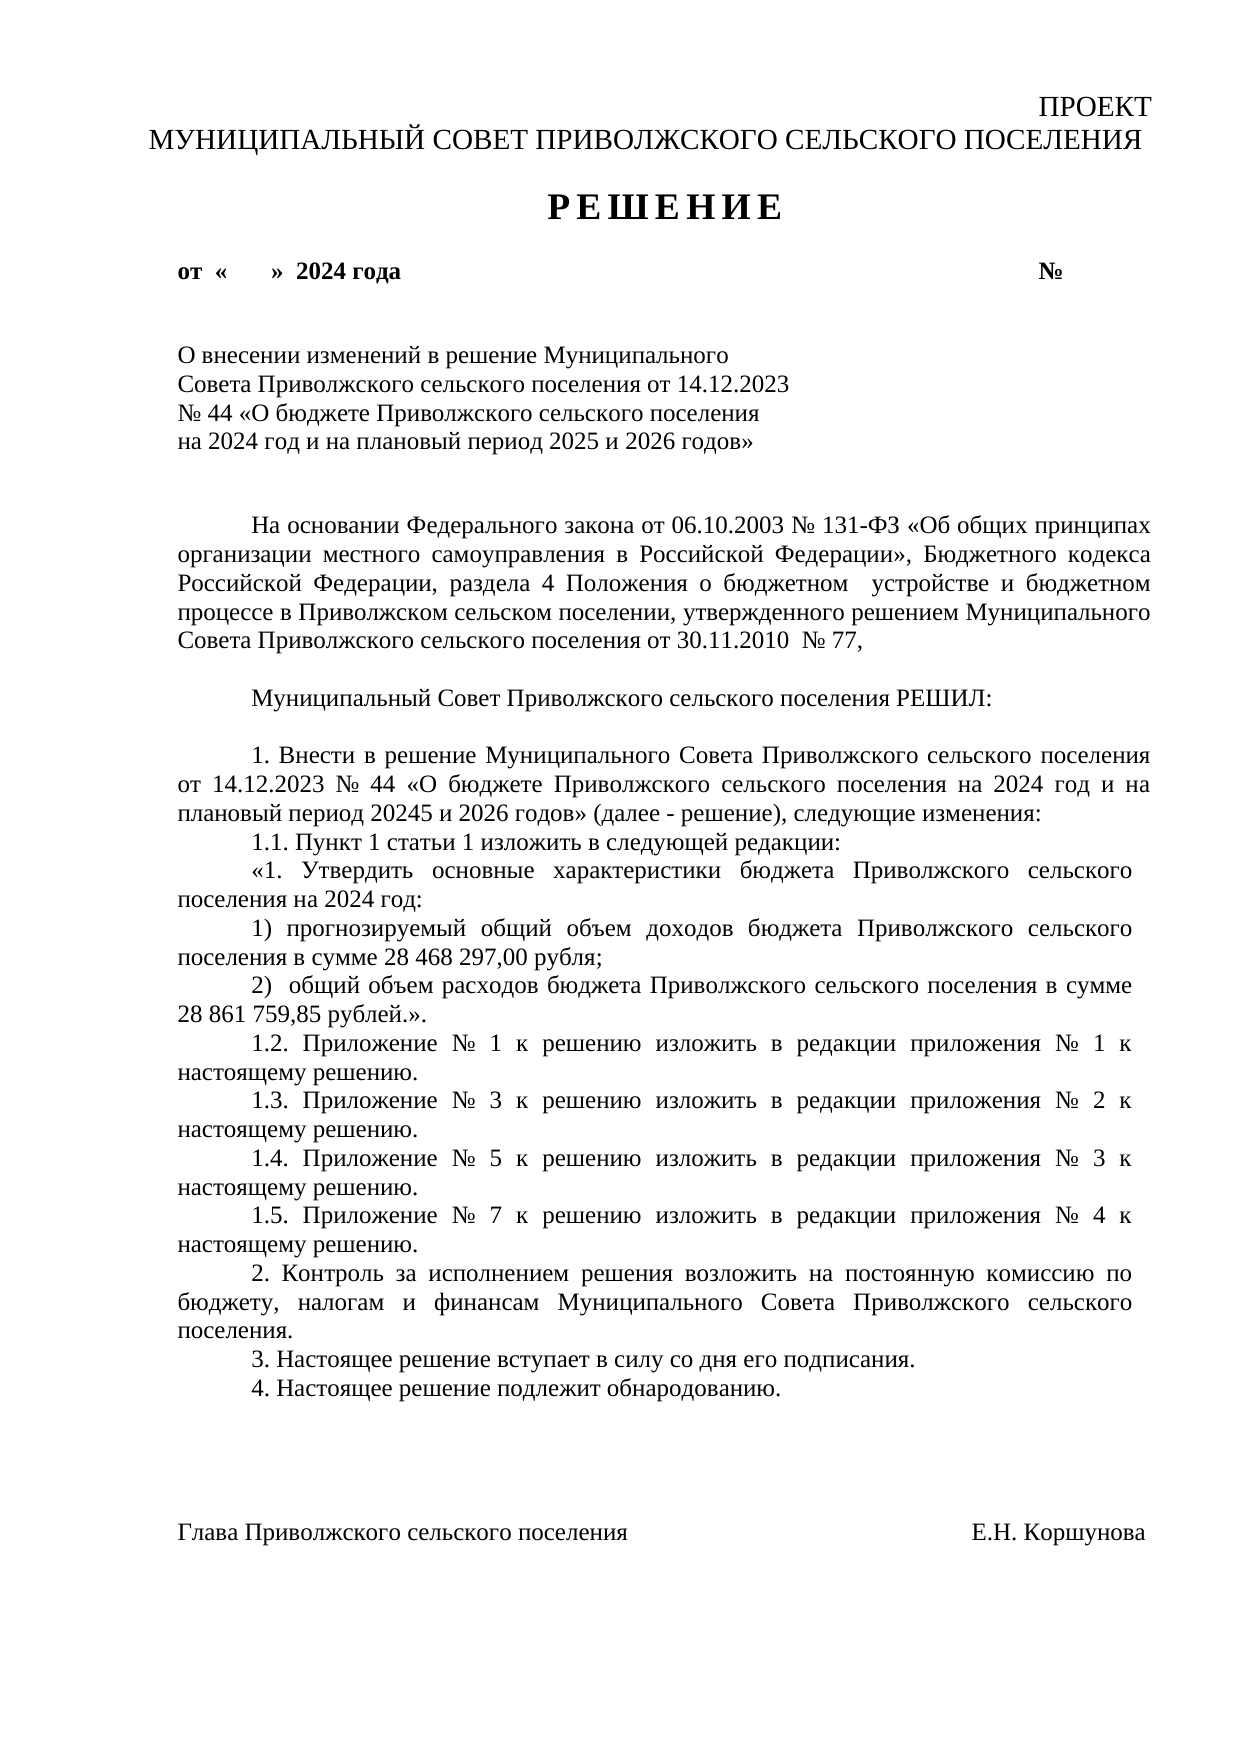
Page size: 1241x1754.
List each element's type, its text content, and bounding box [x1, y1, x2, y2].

title МУНИЦИПАЛЬНЫЙ СОВЕТ ПРИВОЛЖСКОГО СЕЛЬСКОГО ПОСЕЛЕНИЯ [140, 122, 1152, 156]
title ПРОЕКТ [140, 89, 1152, 122]
text от « » 2024 года № [177, 256, 1152, 285]
text 4. Настоящее решение подлежит обнародованию. [177, 1373, 1152, 1402]
text РЕШЕНИЕ [177, 184, 1152, 228]
text № 44 «О бюджете Приволжского сельского поселения [177, 398, 1152, 426]
text на 2024 год и на плановый период 2025 и 2026 годов» [177, 426, 1152, 455]
text 2. Контроль за исполнением решения возложить на постоянную комиссию по бюджету, налогам и финансам Муниципального Совета Приволжского сельского поселения. [177, 1258, 1133, 1344]
text На основании Федерального закона от 06.10.2003 № 131-ФЗ «Об общих принципах организации местного самоуправления в Российской Федерации», Бюджетного кодекса Российской Федерации, раздела 4 Положения о бюджетном устройстве и бюджетном процессе в Приволжском сельском поселении, утвержденного решением Муниципального Совета Приволжского сельского поселения от 30.11.2010 № 77, [177, 510, 1152, 654]
text 2) общий объем расходов бюджета Приволжского сельского поселения в сумме 28 861 759,85 рублей.». [177, 970, 1133, 1028]
text 1.3. Приложение № 3 к решению изложить в редакции приложения № 2 к настоящему решению. [177, 1085, 1133, 1143]
text 1.1. Пункт 1 статьи 1 изложить в следующей редакции: [177, 827, 1133, 855]
text Муниципальный Совет Приволжского сельского поселения РЕШИЛ: [177, 683, 1152, 712]
text 1.5. Приложение № 7 к решению изложить в редакции приложения № 4 к настоящему решению. [177, 1200, 1133, 1258]
text Совета Приволжского сельского поселения от 14.12.2023 [177, 369, 1152, 398]
text Глава Приволжского сельского поселения Е.Н. Коршунова [177, 1517, 1152, 1545]
text 1. Внести в решение Муниципального Совета Приволжского сельского поселения от 14.12.2023 № 44 «О бюджете Приволжского сельского поселения на 2024 год и на плановый период 20245 и 2026 годов» (далее - решение), следующие изменения: [177, 740, 1152, 827]
text «1. Утвердить основные характеристики бюджета Приволжского сельского поселения на 2024 год: [177, 855, 1133, 913]
text 1) прогнозируемый общий объем доходов бюджета Приволжского сельского поселения в сумме 28 468 297,00 рубля; [177, 913, 1133, 970]
text 1.2. Приложение № 1 к решению изложить в редакции приложения № 1 к настоящему решению. [177, 1028, 1133, 1085]
text 3. Настоящее решение вступает в силу со дня его подписания. [177, 1344, 1152, 1373]
text 1.4. Приложение № 5 к решению изложить в редакции приложения № 3 к настоящему решению. [177, 1143, 1133, 1200]
text О внесении изменений в решение Муниципального [177, 340, 1152, 369]
